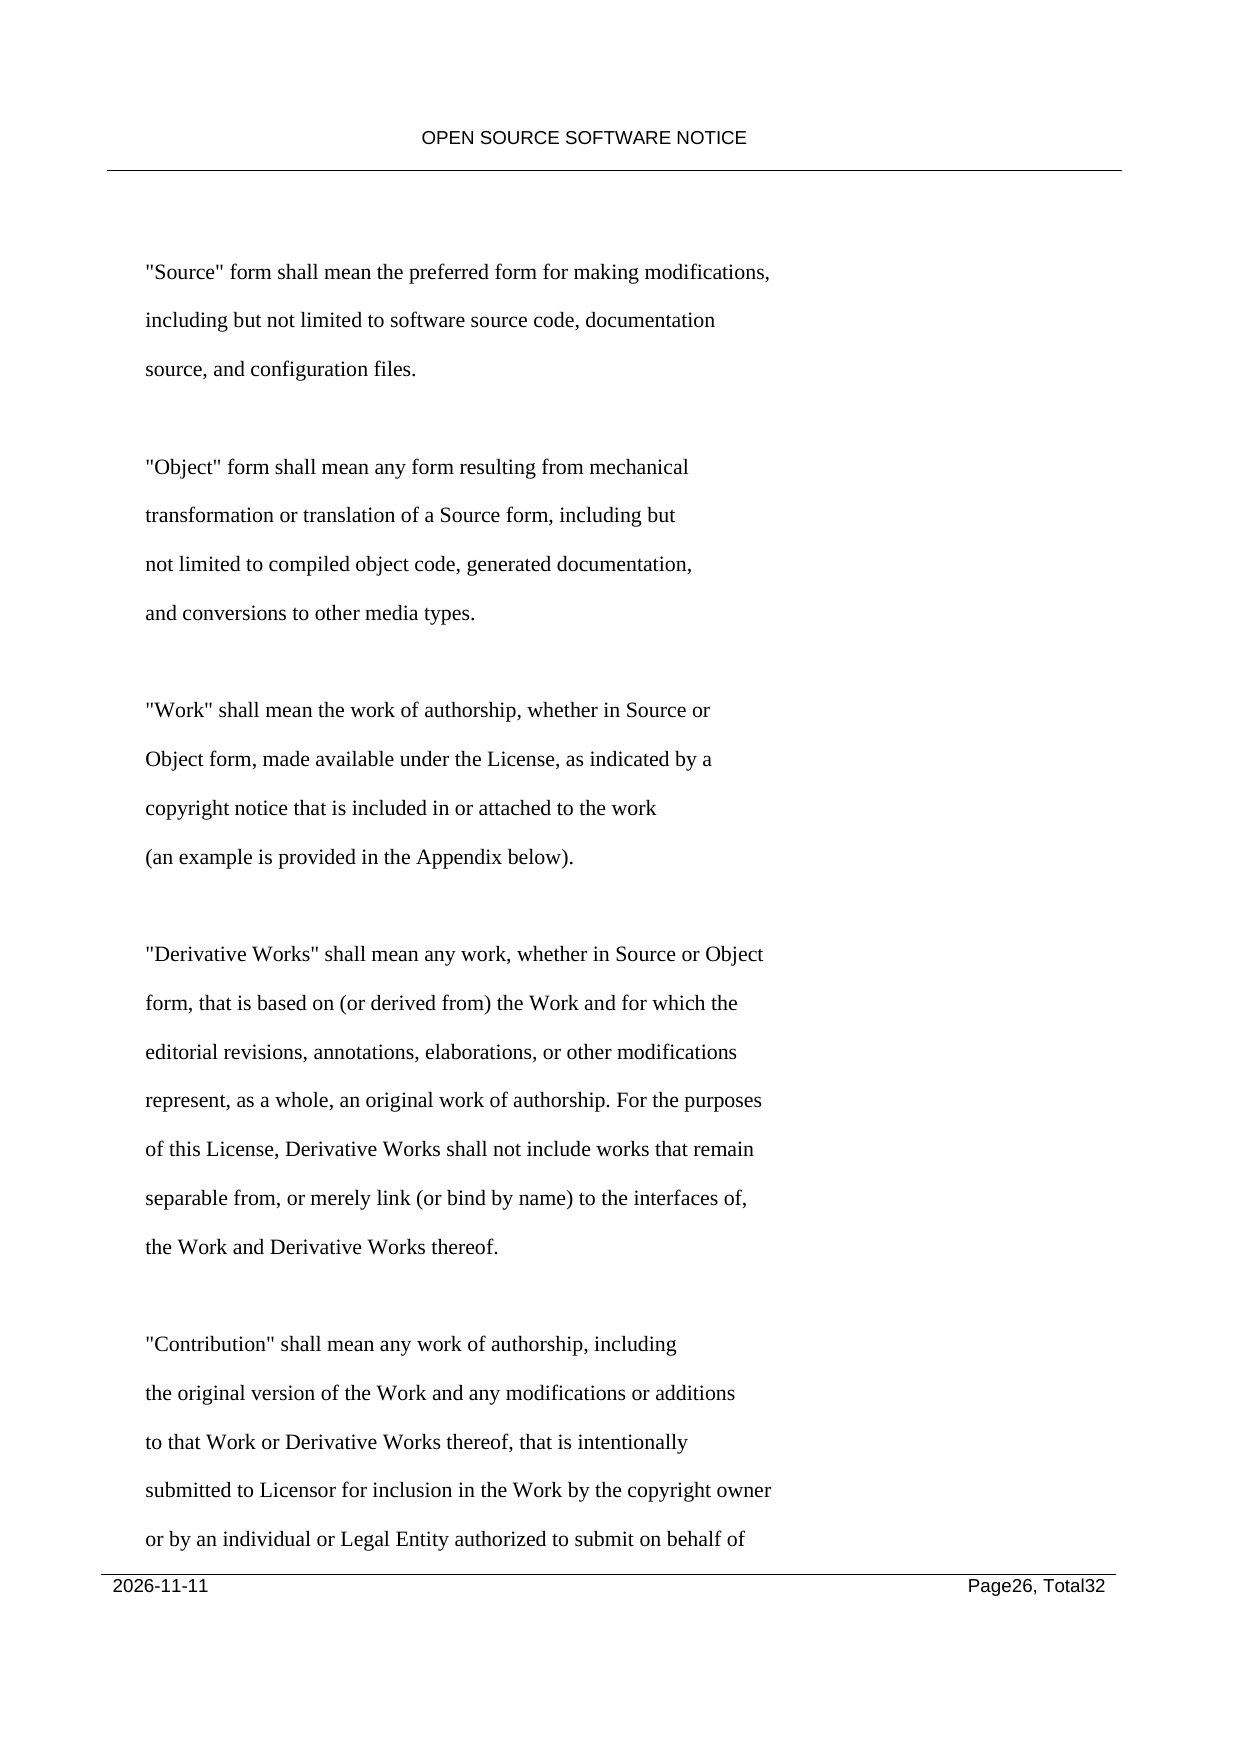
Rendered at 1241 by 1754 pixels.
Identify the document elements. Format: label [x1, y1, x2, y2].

text [112, 206, 1128, 1555]
